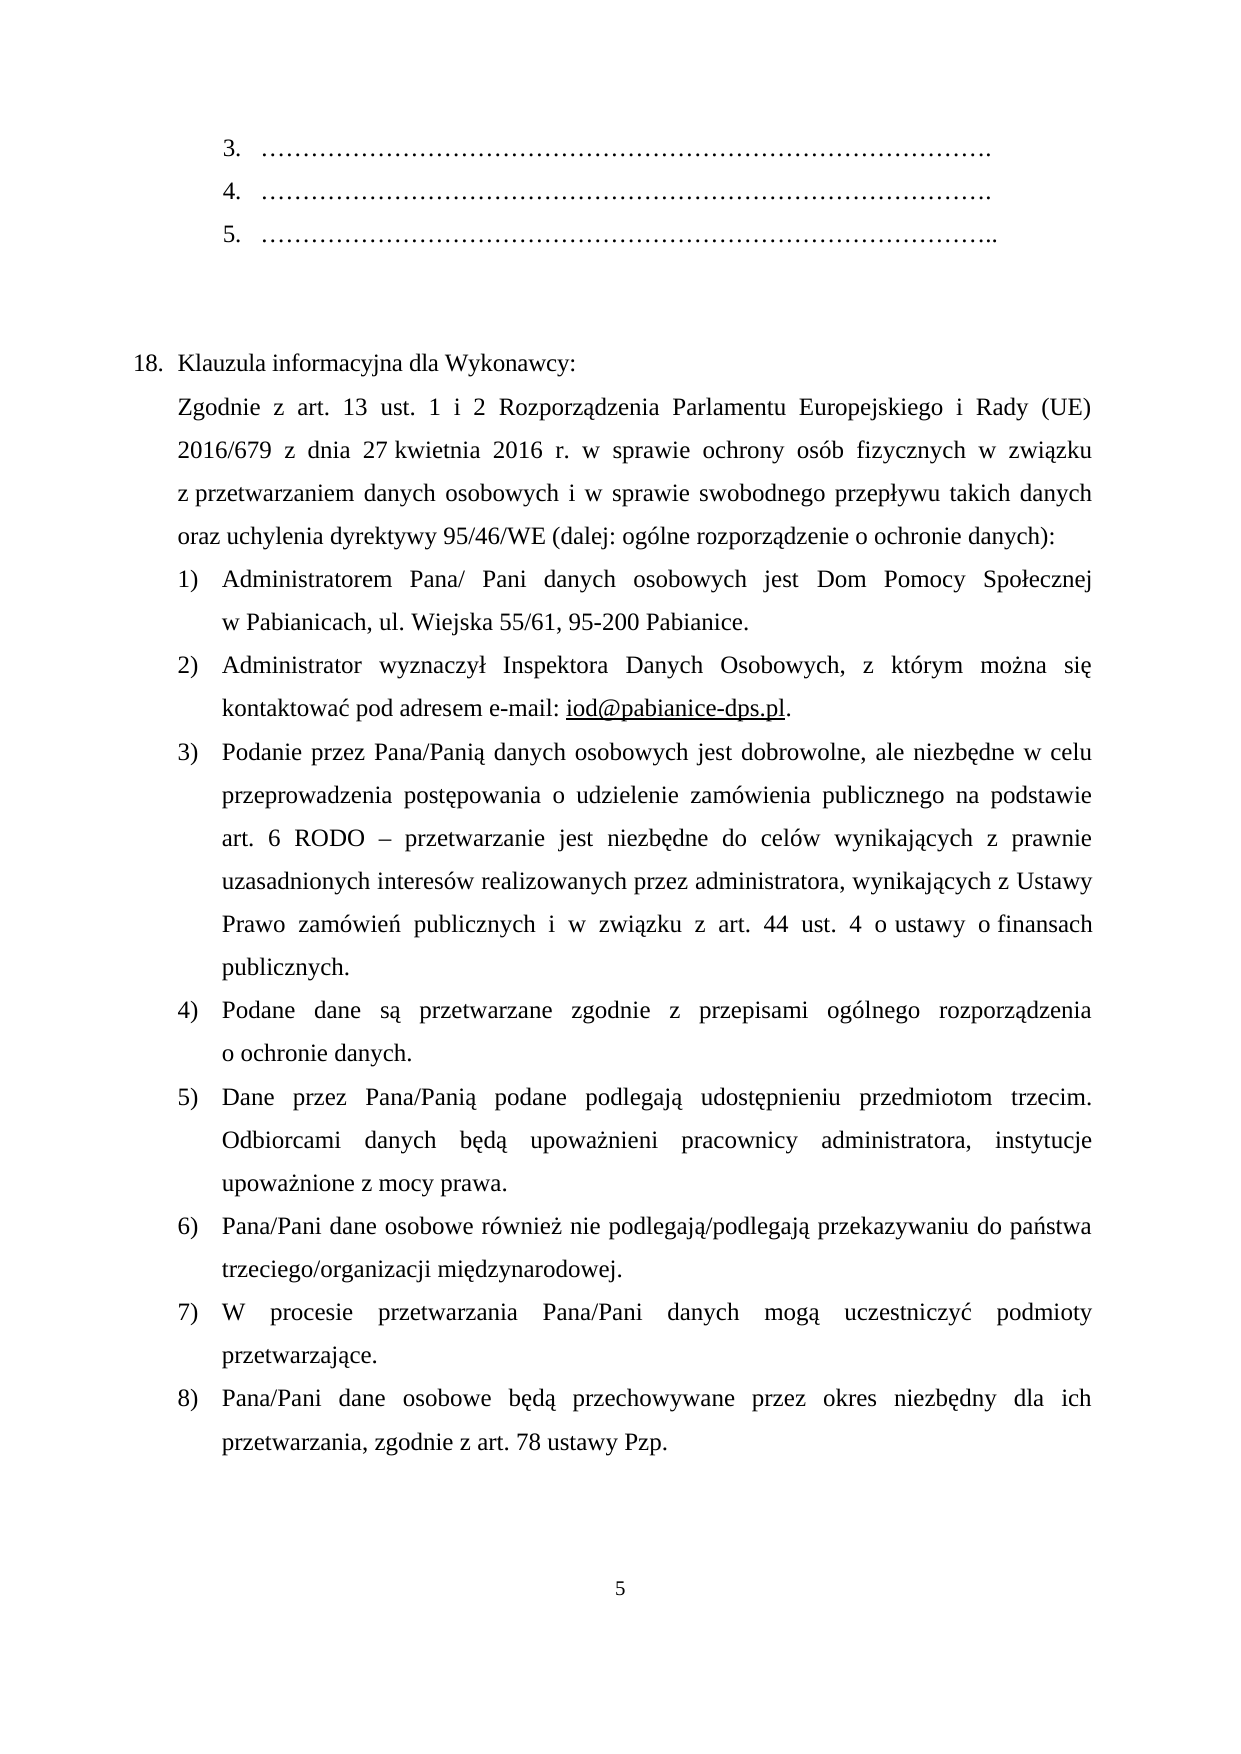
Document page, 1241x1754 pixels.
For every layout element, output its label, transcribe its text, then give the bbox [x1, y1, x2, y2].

list Dane przez Pana/Panią podane podlegają udostępnieniu przedmiotom trzecim. Odbiorcami danych będą upoważnieni pracownicy administratora, instytucje upoważnione z mocy prawa. [177, 1082, 1093, 1197]
text Zgodnie z art. 13 ust. 1 i 2 Rozporządzenia Parlamentu Europejskiego i Rady (UE) 2016/679 z dnia 27 kwietnia 2016 r. w sprawie ochrony osób fizycznych w związku z przetwarzaniem danych osobowych i w sprawie swobodnego przepływu takich danych oraz uchylenia dyrektywy 95/46/WE (dalej: ogólne rozporządzenie o ochronie danych): [177, 392, 1093, 550]
list Pana/Pani dane osobowe również nie podlegają/podlegają przekazywaniu do państwa trzeciego/organizacji międzynarodowej. [177, 1211, 1093, 1283]
list Administrator wyznaczył Inspektora Danych Osobowych, z którym można się kontaktować pod adresem e-mail: iod@pabianice-dps.pl. [177, 650, 1093, 722]
list Klauzula informacyjna dla Wykonawcy: [133, 348, 1093, 377]
list Podane dane są przetwarzane zgodnie z przepisami ogólnego rozporządzenia o ochronie danych. [177, 995, 1093, 1067]
list …………………………………………………………………………….. [223, 219, 1093, 248]
list Podanie przez Pana/Panią danych osobowych jest dobrowolne, ale niezbędne w celu przeprowadzenia postępowania o udzielenie zamówienia publicznego na podstawie art. 6 RODO – przetwarzanie jest niezbędne do celów wynikających z prawnie uzasadnionych interesów realizowanych przez administratora, wynikających z Ustawy Prawo zamówień publicznych i w związku z art. 44 ust. 4 o ustawy o finansach publicznych. [177, 737, 1093, 981]
list W procesie przetwarzania Pana/Pani danych mogą uczestniczyć podmioty przetwarzające. [177, 1297, 1093, 1369]
list Pana/Pani dane osobowe będą przechowywane przez okres niezbędny dla ich przetwarzania, zgodnie z art. 78 ustawy Pzp. [177, 1383, 1093, 1455]
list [223, 133, 1093, 162]
list ……………………………………………………………………………. [223, 176, 1093, 205]
list Administratorem Pana/ Pani danych osobowych jest Dom Pomocy Społecznej w Pabianicach, ul. Wiejska 55/61, 95-200 Pabianice. [177, 564, 1093, 636]
